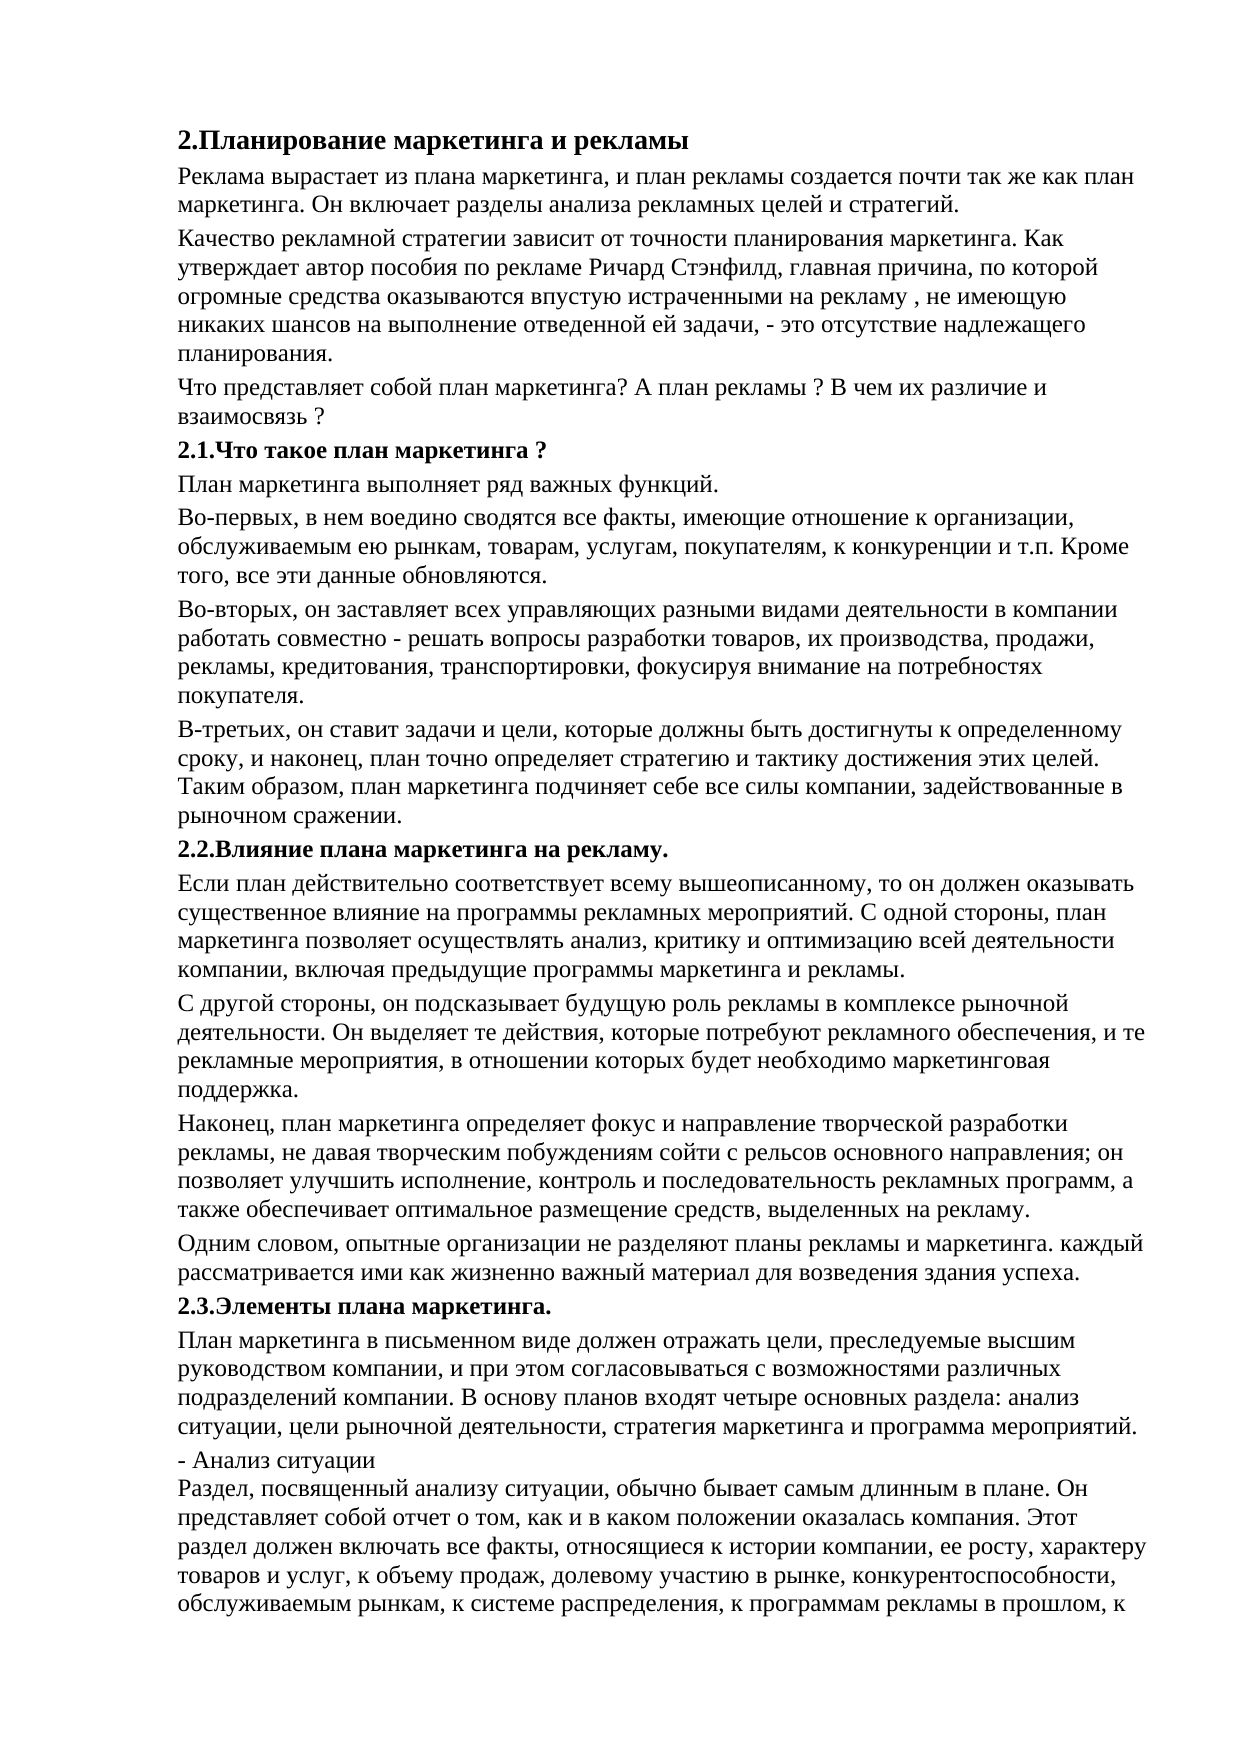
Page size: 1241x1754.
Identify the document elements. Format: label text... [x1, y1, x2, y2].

text Если план действительно соответствует всему вышеописанному, то он должен оказывать существенное влияние на программы рекламных мероприятий. С одной стороны, план маркетинга позволяет осуществлять анализ, критику и оптимизацию всей деятельности компании, включая предыдущие программы маркетинга и рекламы. [177, 868, 1152, 983]
text План маркетинга выполняет ряд важных функций. [177, 469, 1152, 497]
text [177, 1445, 1152, 1617]
text С другой стороны, он подсказывает будущую роль рекламы в комплексе рыночной деятельности. Он выделяет те действия, которые потребуют рекламного обеспечения, и те рекламные мероприятия, в отношении которых будет необходимо маркетинговая поддержка. [177, 988, 1152, 1103]
text Одним словом, опытные организации не разделяют планы рекламы и маркетинга. каждый рассматривается ими как жизненно важный материал для возведения здания успеха. [177, 1228, 1152, 1286]
text Наконец, план маркетинга определяет фокус и направление творческой разработки рекламы, не давая творческим побуждениям сойти с рельсов основного направления; он позволяет улучшить исполнение, контроль и последовательность рекламных программ, а также обеспечивает оптимальное размещение средств, выделенных на рекламу. [177, 1108, 1152, 1223]
subtitle 2.1.Что такое план маркетинга ? [177, 435, 1152, 463]
subtitle 2.3.Элементы плана маркетинга. [177, 1291, 1152, 1319]
text Реклама вырастает из плана маркетинга, и план рекламы создается почти так же как план маркетинга. Он включает разделы анализа рекламных целей и стратегий. [177, 161, 1152, 218]
text В-третьих, он ставит задачи и цели, которые должны быть достигнуты к определенному сроку, и наконец, план точно определяет стратегию и тактику достижения этих целей. Таким образом, план маркетинга подчиняет себе все силы компании, задействованные в рыночном сражении. [177, 714, 1152, 829]
text Во-вторых, он заставляет всех управляющих разными видами деятельности в компании работать совместно - решать вопросы разработки товаров, их производства, продажи, рекламы, кредитования, транспортировки, фокусируя внимание на потребностях покупателя. [177, 594, 1152, 709]
text План маркетинга в письменном виде должен отражать цели, преследуемые высшим руководством компании, и при этом согласовываться с возможностями различных подразделений компании. В основу планов входят четыре основных раздела: анализ ситуации, цели рыночной деятельности, стратегия маркетинга и программа мероприятий. [177, 1325, 1152, 1440]
text Качество рекламной стратегии зависит от точности планирования маркетинга. Как утверждает автор пособия по рекламе Ричард Стэнфилд, главная причина, по которой огромные средства оказываются впустую истраченными на рекламу , не имеющую никаких шансов на выполнение отведенной ей задачи, - это отсутствие надлежащего планирования. [177, 223, 1152, 367]
subtitle 2.2.Влияние плана маркетинга на рекламу. [177, 834, 1152, 863]
text Во-первых, в нем воедино сводятся все факты, имеющие отношение к организации, обслуживаемым ею рынкам, товарам, услугам, покупателям, к конкуренции и т.п. Кроме того, все эти данные обновляются. [177, 502, 1152, 589]
text Что представляет собой план маркетинга? А план рекламы ? В чем их различие и взаимосвязь ? [177, 372, 1152, 430]
subtitle 2.Планирование маркетинга и рекламы [177, 123, 1152, 156]
